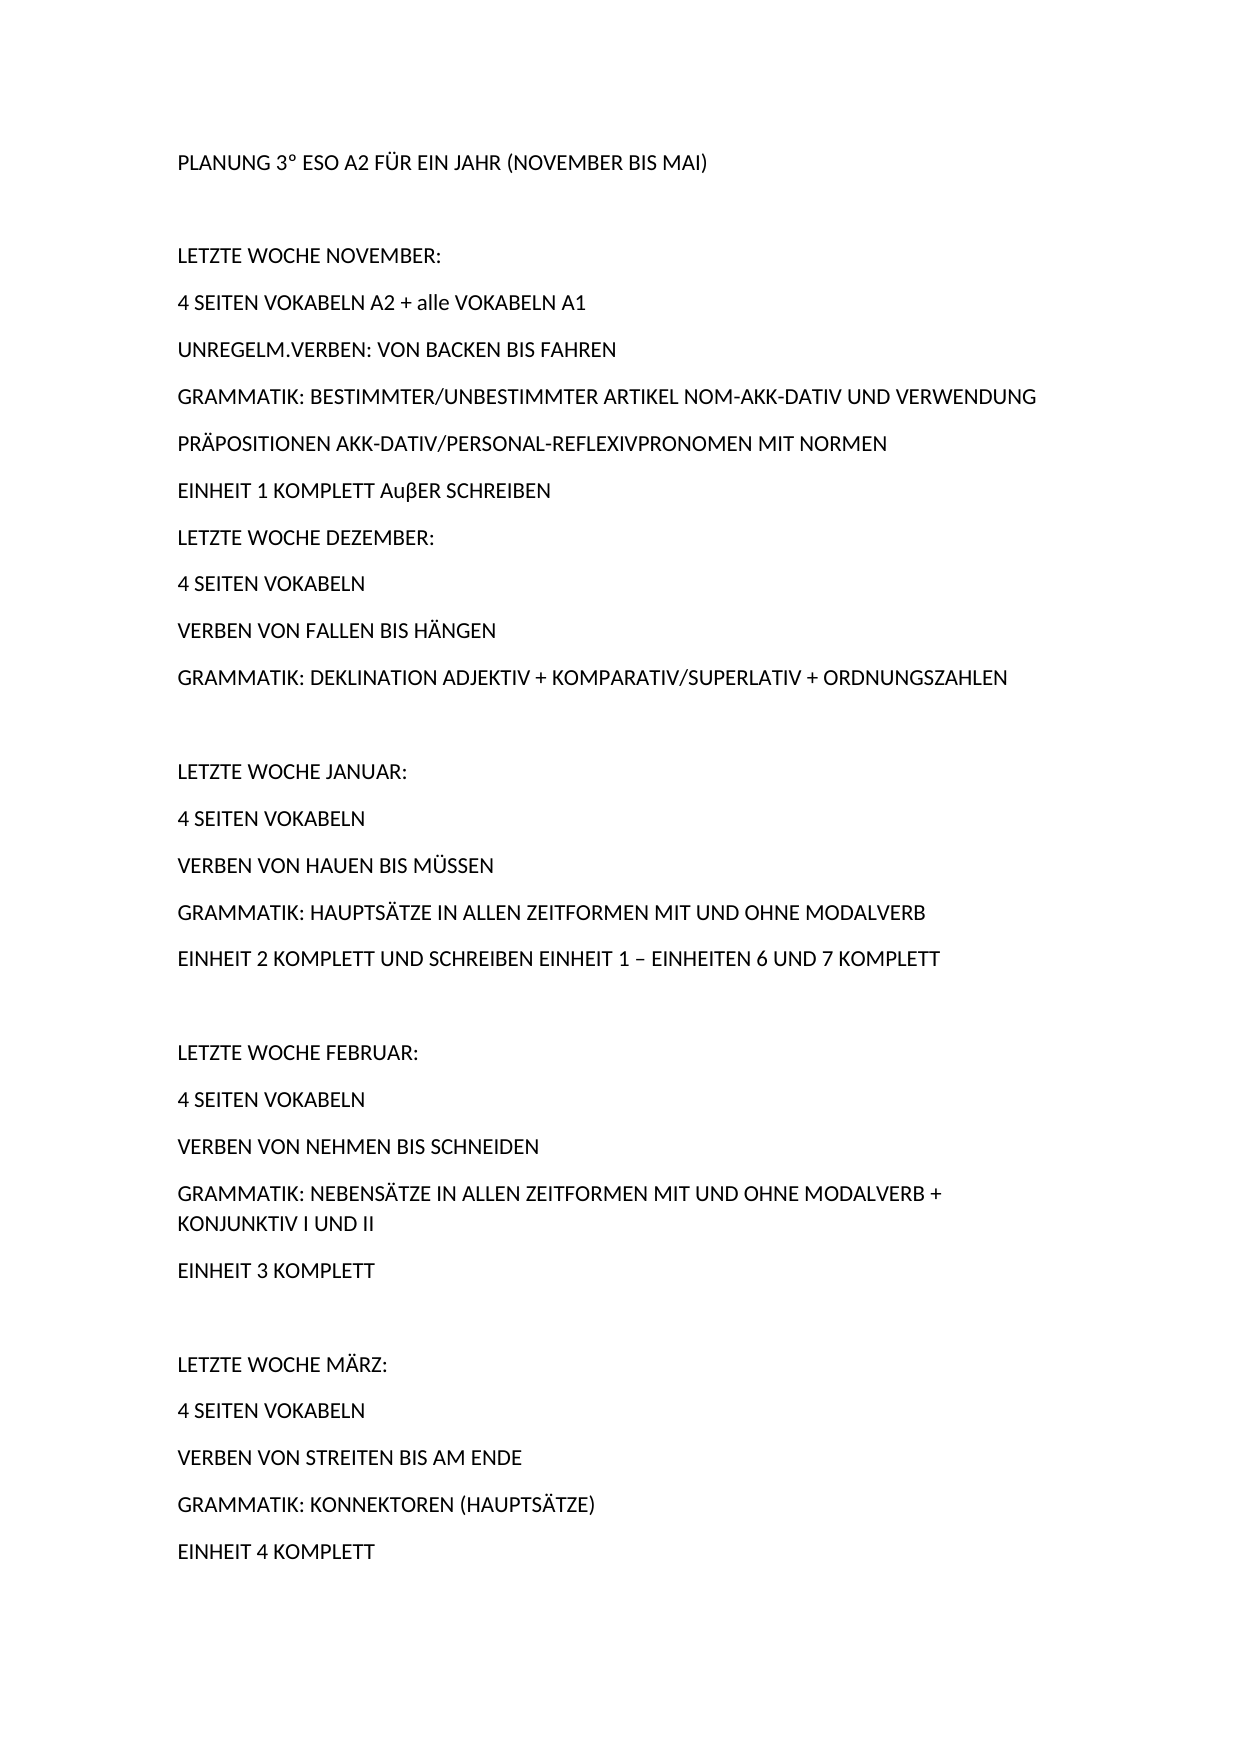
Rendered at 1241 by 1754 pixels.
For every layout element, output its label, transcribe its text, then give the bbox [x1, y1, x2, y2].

text PRÄPOSITIONEN AKK-DATIV/PERSONAL-REFLEXIVPRONOMEN MIT NORMEN [177, 429, 1063, 457]
text GRAMMATIK: BESTIMMTER/UNBESTIMMTER ARTIKEL NOM-AKK-DATIV UND VERWENDUNG [177, 382, 1063, 410]
text LETZTE WOCHE NOVEMBER: [177, 241, 1063, 269]
text VERBEN VON STREITEN BIS AM ENDE [177, 1443, 1063, 1471]
text LETZTE WOCHE DEZEMBER: [177, 523, 1063, 551]
text VERBEN VON NEHMEN BIS SCHNEIDEN [177, 1132, 1063, 1160]
text VERBEN VON FALLEN BIS HÄNGEN [177, 616, 1063, 644]
text EINHEIT 1 KOMPLETT AuβER SCHREIBEN [177, 476, 1063, 504]
text PLANUNG 3º ESO A2 FÜR EIN JAHR (NOVEMBER BIS MAI) [177, 148, 1063, 176]
text UNREGELM.VERBEN: VON BACKEN BIS FAHREN [177, 335, 1063, 363]
text 4 SEITEN VOKABELN [177, 569, 1063, 597]
text 4 SEITEN VOKABELN [177, 1085, 1063, 1113]
text VERBEN VON HAUEN BIS MÜSSEN [177, 851, 1063, 879]
text EINHEIT 3 KOMPLETT [177, 1256, 1063, 1284]
text GRAMMATIK: DEKLINATION ADJEKTIV + KOMPARATIV/SUPERLATIV + ORDNUNGSZAHLEN [177, 663, 1063, 691]
text EINHEIT 4 KOMPLETT [177, 1537, 1063, 1565]
text GRAMMATIK: KONNEKTOREN (HAUPTSÄTZE) [177, 1490, 1063, 1518]
text LETZTE WOCHE FEBRUAR: [177, 1038, 1063, 1066]
text LETZTE WOCHE MÄRZ: [177, 1350, 1063, 1378]
text EINHEIT 2 KOMPLETT UND SCHREIBEN EINHEIT 1 – EINHEITEN 6 UND 7 KOMPLETT [177, 944, 1063, 972]
text GRAMMATIK: NEBENSÄTZE IN ALLEN ZEITFORMEN MIT UND OHNE MODALVERB + KONJUNKTIV I UND II [177, 1179, 1063, 1237]
text 4 SEITEN VOKABELN [177, 1397, 1063, 1424]
text GRAMMATIK: HAUPTSÄTZE IN ALLEN ZEITFORMEN MIT UND OHNE MODALVERB [177, 898, 1063, 926]
text 4 SEITEN VOKABELN [177, 804, 1063, 832]
text 4 SEITEN VOKABELN A2 + alle VOKABELN A1 [177, 288, 1063, 316]
text LETZTE WOCHE JANUAR: [177, 757, 1063, 785]
